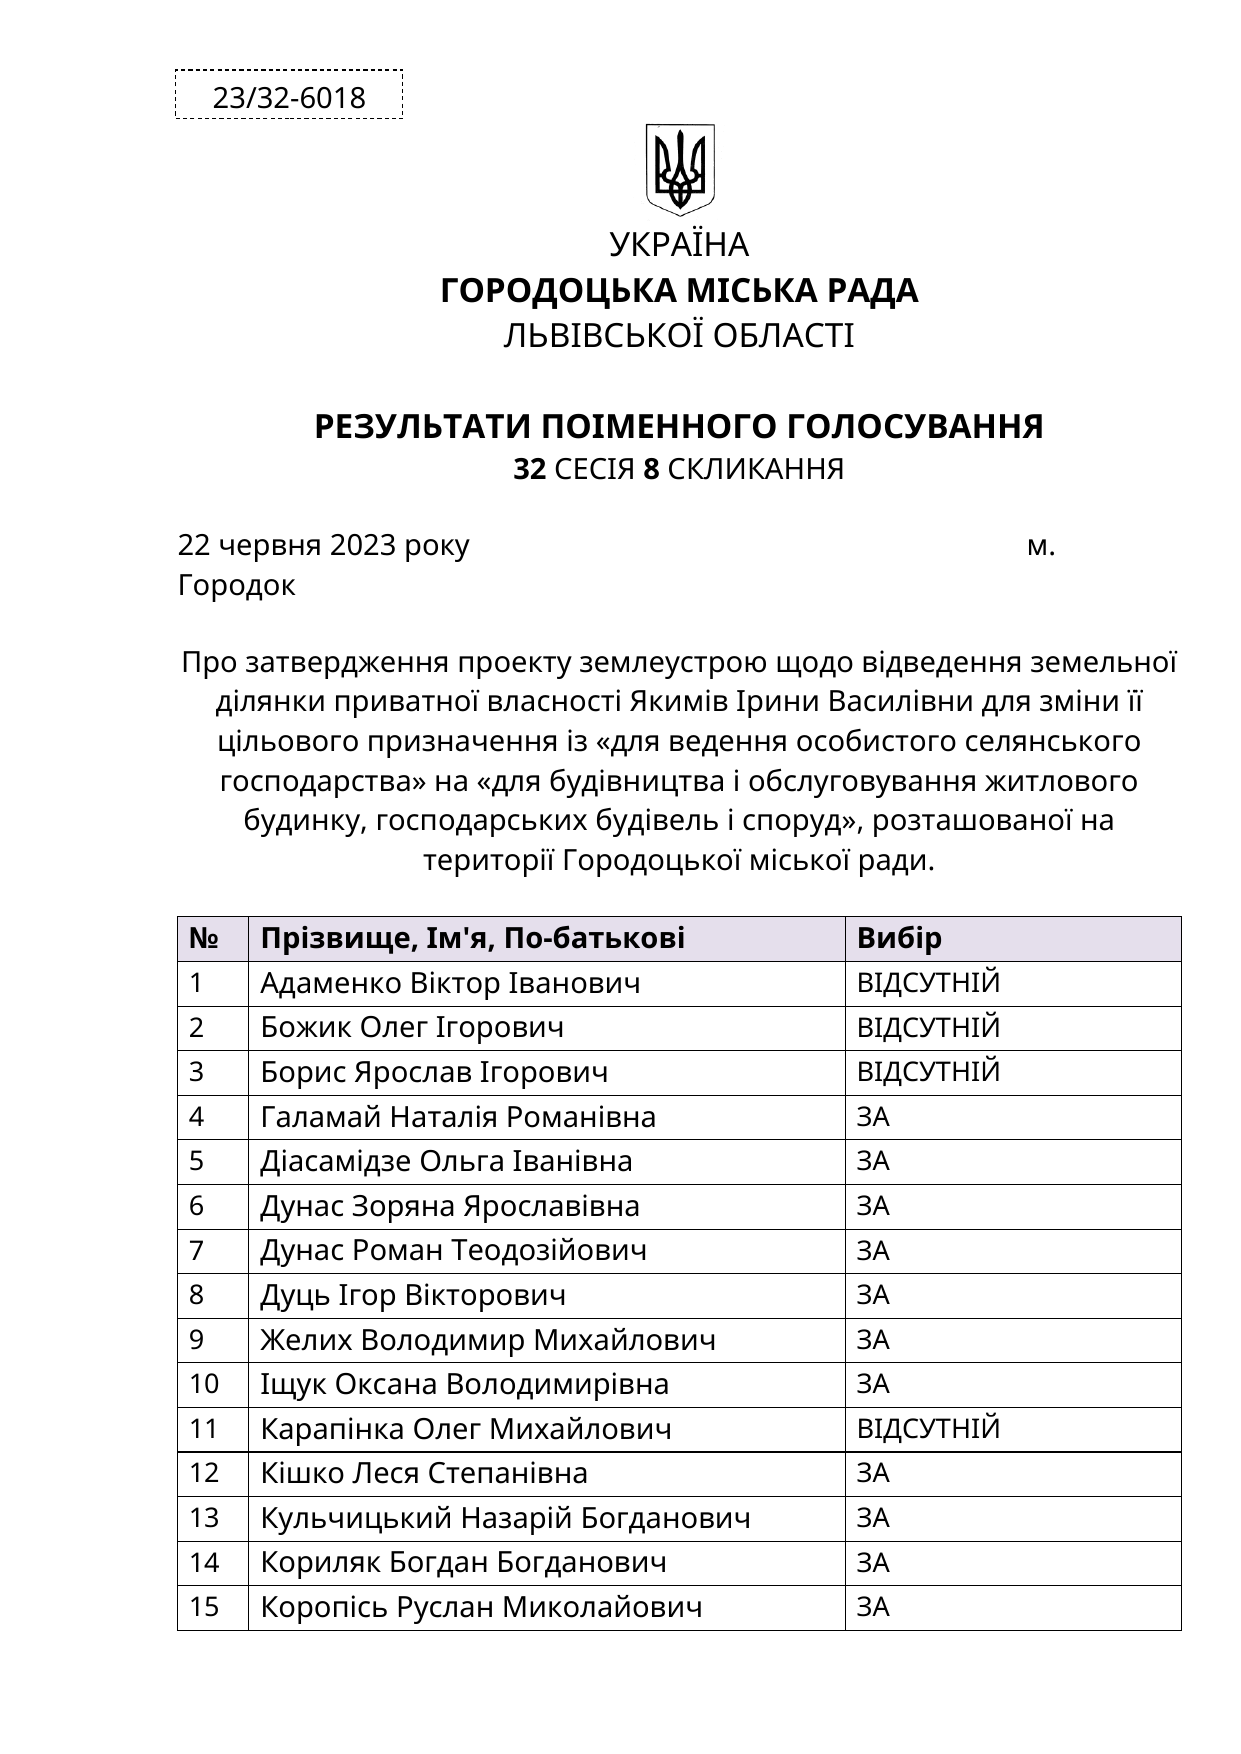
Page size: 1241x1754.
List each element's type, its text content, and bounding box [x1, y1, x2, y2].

text РЕЗУЛЬТАТИ ПОІМЕННОГО ГОЛОСУВАННЯ [177, 403, 1181, 448]
table_cell ЗА [846, 1453, 1181, 1496]
table_cell 8 [178, 1274, 248, 1318]
table_cell 7 [178, 1230, 248, 1273]
table_cell Божик Олег Ігорович [249, 1007, 845, 1050]
table_cell 1 [178, 962, 248, 1006]
table_cell 4 [178, 1096, 248, 1139]
table_cell Кориляк Богдан Богданович [249, 1542, 845, 1585]
text 32 СЕСІЯ 8 СКЛИКАННЯ [177, 448, 1181, 488]
table_header Вибір [846, 917, 1181, 961]
table_header Прізвище, Ім'я, По-батькові [249, 917, 845, 961]
table_cell ЗА [846, 1230, 1181, 1273]
table_cell Дунас Зоряна Ярославівна [249, 1185, 845, 1228]
text УКРАЇНА [177, 221, 1181, 266]
table_cell ВІДСУТНІЙ [846, 962, 1181, 1006]
text ГОРОДОЦЬКА МІСЬКА РАДА [177, 266, 1181, 312]
text Про затвердження проекту землеустрою щодо відведення земельної ділянки приватної власності Якимів Ірини Василівни для зміни її цільового призначення із «для ведення особистого селянського господарства» на «для будівництва і обслуговування житлового будинку, господарських будівель і споруд», розташованої на території Городоцької міської ради. [177, 641, 1181, 879]
table_cell Борис Ярослав Ігорович [249, 1051, 845, 1095]
table_cell ЗА [846, 1140, 1181, 1184]
table_cell ВІДСУТНІЙ [846, 1007, 1181, 1050]
table_cell ЗА [846, 1096, 1181, 1139]
table_cell 9 [178, 1319, 248, 1362]
table_cell Галамай Наталія Романівна [249, 1096, 845, 1139]
table_cell Карапінка Олег Михайлович [249, 1408, 845, 1451]
table_cell ЗА [846, 1274, 1181, 1318]
table_cell Адаменко Віктор Іванович [249, 962, 845, 1006]
table_cell ВІДСУТНІЙ [846, 1408, 1181, 1451]
table_cell 6 [178, 1185, 248, 1228]
table_header № [178, 917, 248, 961]
table_cell Дуць Ігор Вікторович [249, 1274, 845, 1318]
table_cell Кішко Леся Степанівна [249, 1453, 845, 1496]
table_cell Кульчицький Назарій Богданович [249, 1497, 845, 1541]
table_cell 12 [178, 1453, 248, 1496]
text ЛЬВІВСЬКОЇ ОБЛАСТІ [177, 312, 1181, 357]
table_cell 15 [178, 1586, 248, 1630]
table_cell 14 [178, 1542, 248, 1585]
table_cell ЗА [846, 1542, 1181, 1585]
table_cell ЗА [846, 1497, 1181, 1541]
table_cell ЗА [846, 1319, 1181, 1362]
table_cell 3 [178, 1051, 248, 1095]
table_cell 5 [178, 1140, 248, 1184]
table_cell 10 [178, 1363, 248, 1407]
table_cell ЗА [846, 1185, 1181, 1228]
table_cell 13 [178, 1497, 248, 1541]
table_cell ВІДСУТНІЙ [846, 1051, 1181, 1095]
table_cell 11 [178, 1408, 248, 1451]
picture [633, 118, 726, 221]
table_cell Діасамідзе Ольга Іванівна [249, 1140, 845, 1184]
table_cell Дунас Роман Теодозійович [249, 1230, 845, 1273]
table_cell Іщук Оксана Володимирівна [249, 1363, 845, 1407]
table_cell 2 [178, 1007, 248, 1050]
text 22 червня 2023 року м. Городок [177, 525, 1181, 604]
table_cell ЗА [846, 1363, 1181, 1407]
table_cell ЗА [846, 1586, 1181, 1630]
table_cell Желих Володимир Михайлович [249, 1319, 845, 1362]
table_cell Коропісь Руслан Миколайович [249, 1586, 845, 1630]
